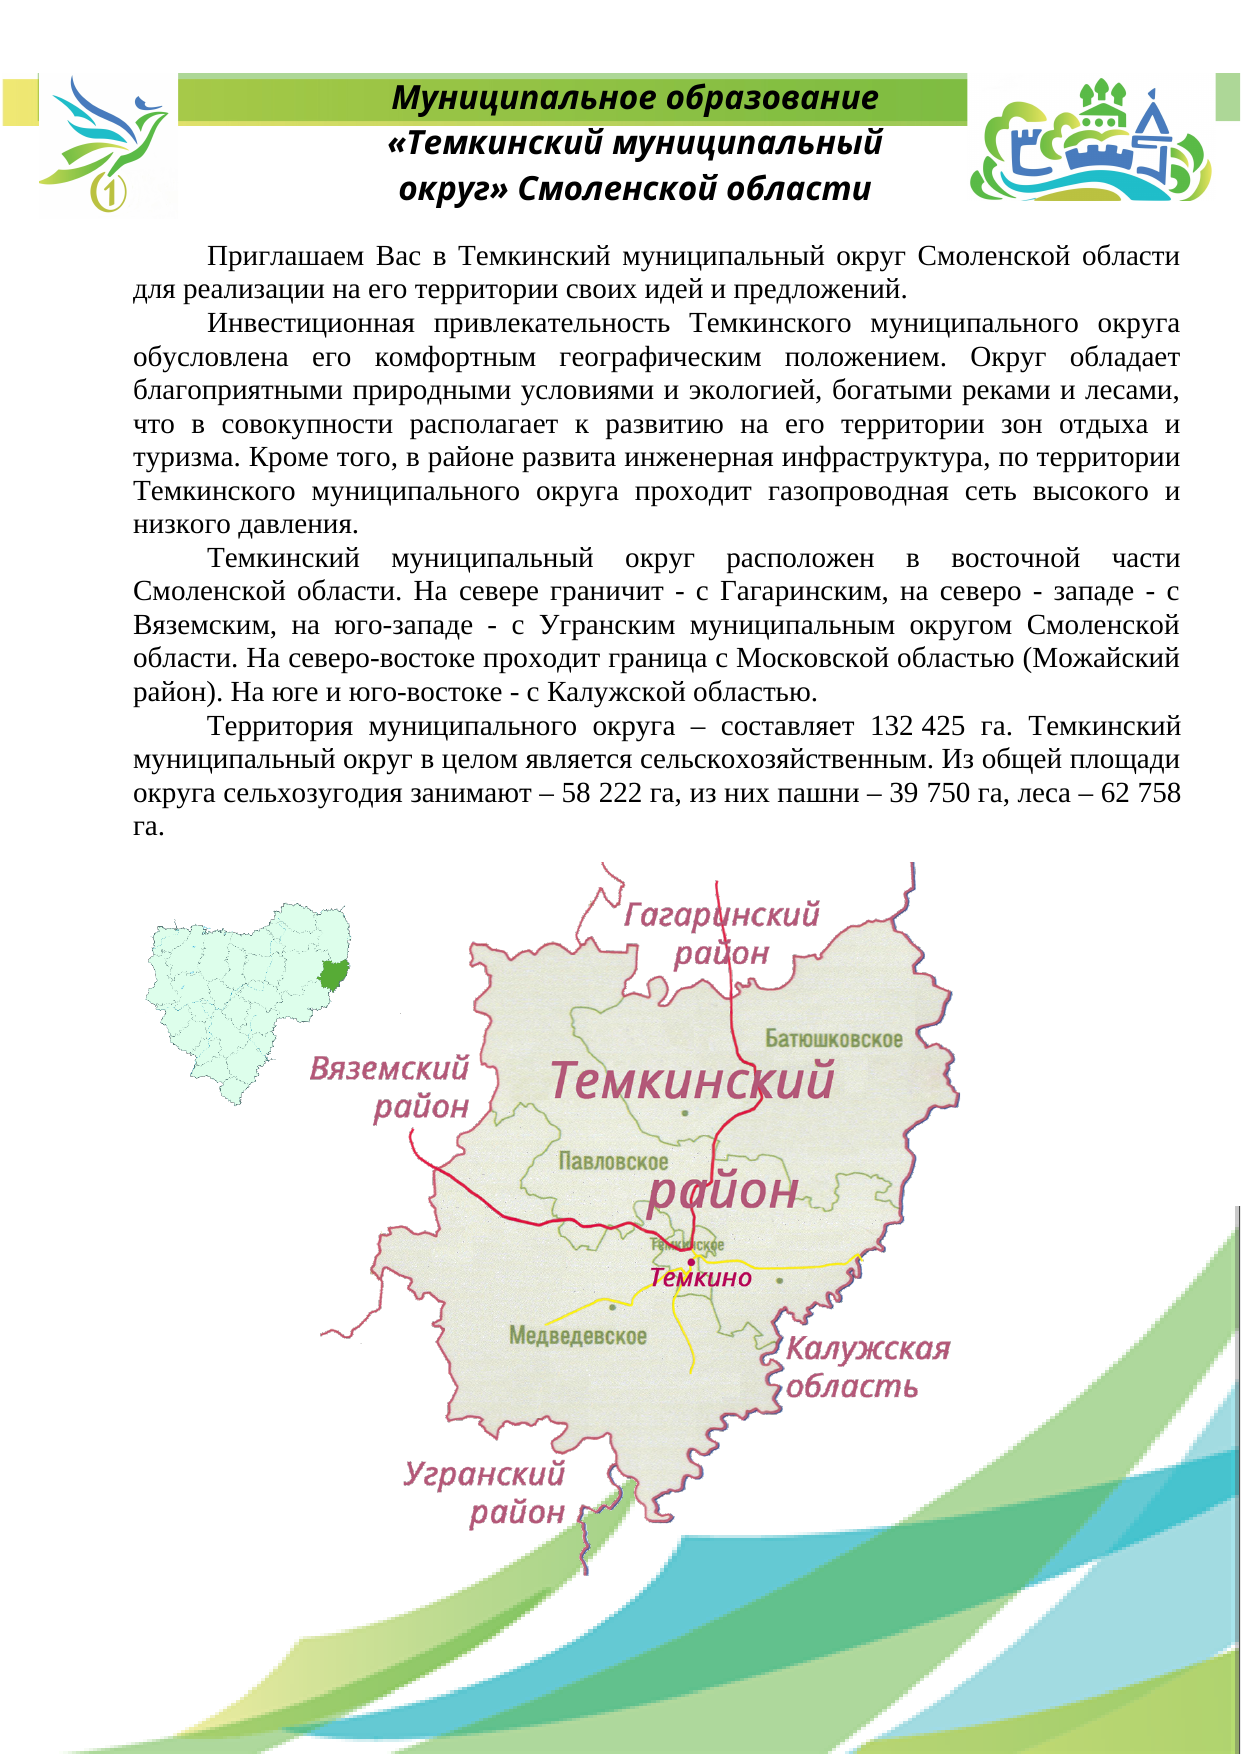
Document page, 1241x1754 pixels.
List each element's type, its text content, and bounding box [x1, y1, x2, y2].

text Инвестиционная привлекательность Темкинского муниципального округа обусловлена его комфортным географическим положением. Округ обладает благоприятными природными условиями и экологией, богатыми реками и лесами, что в совокупности располагает к развитию на его территории зон отдыха и туризма. Кроме того, в районе развита инженерная инфраструктура, по территории Темкинского муниципального округа проходит газопроводная сеть высокого и низкого давления. [133, 305, 1181, 540]
text Территория муниципального округа – составляет 132 425 га. Темкинский муниципальный округ в целом является сельскохозяйственным. Из общей площади округа сельхозугодия занимают – 58 222 га, из них пашни – 39 750 га, леса – 62 758 га. [133, 708, 1181, 842]
picture [1, 862, 1241, 1754]
text Темкинский муниципальный округ расположен в восточной части Смоленской области. На севере граничит - с Гагаринским, на северо - западе - с Вяземским, на юго-западе - с Угранским муниципальным округом Смоленской области. На северо-востоке проходит граница с Московской областью (Можайский район). На юге и юго-востоке - с Калужской областью. [133, 540, 1181, 708]
text Приглашаем Вас в Темкинский муниципальный округ Смоленской области для реализации на его территории своих идей и предложений. [133, 238, 1181, 305]
picture [1, 73, 1241, 219]
